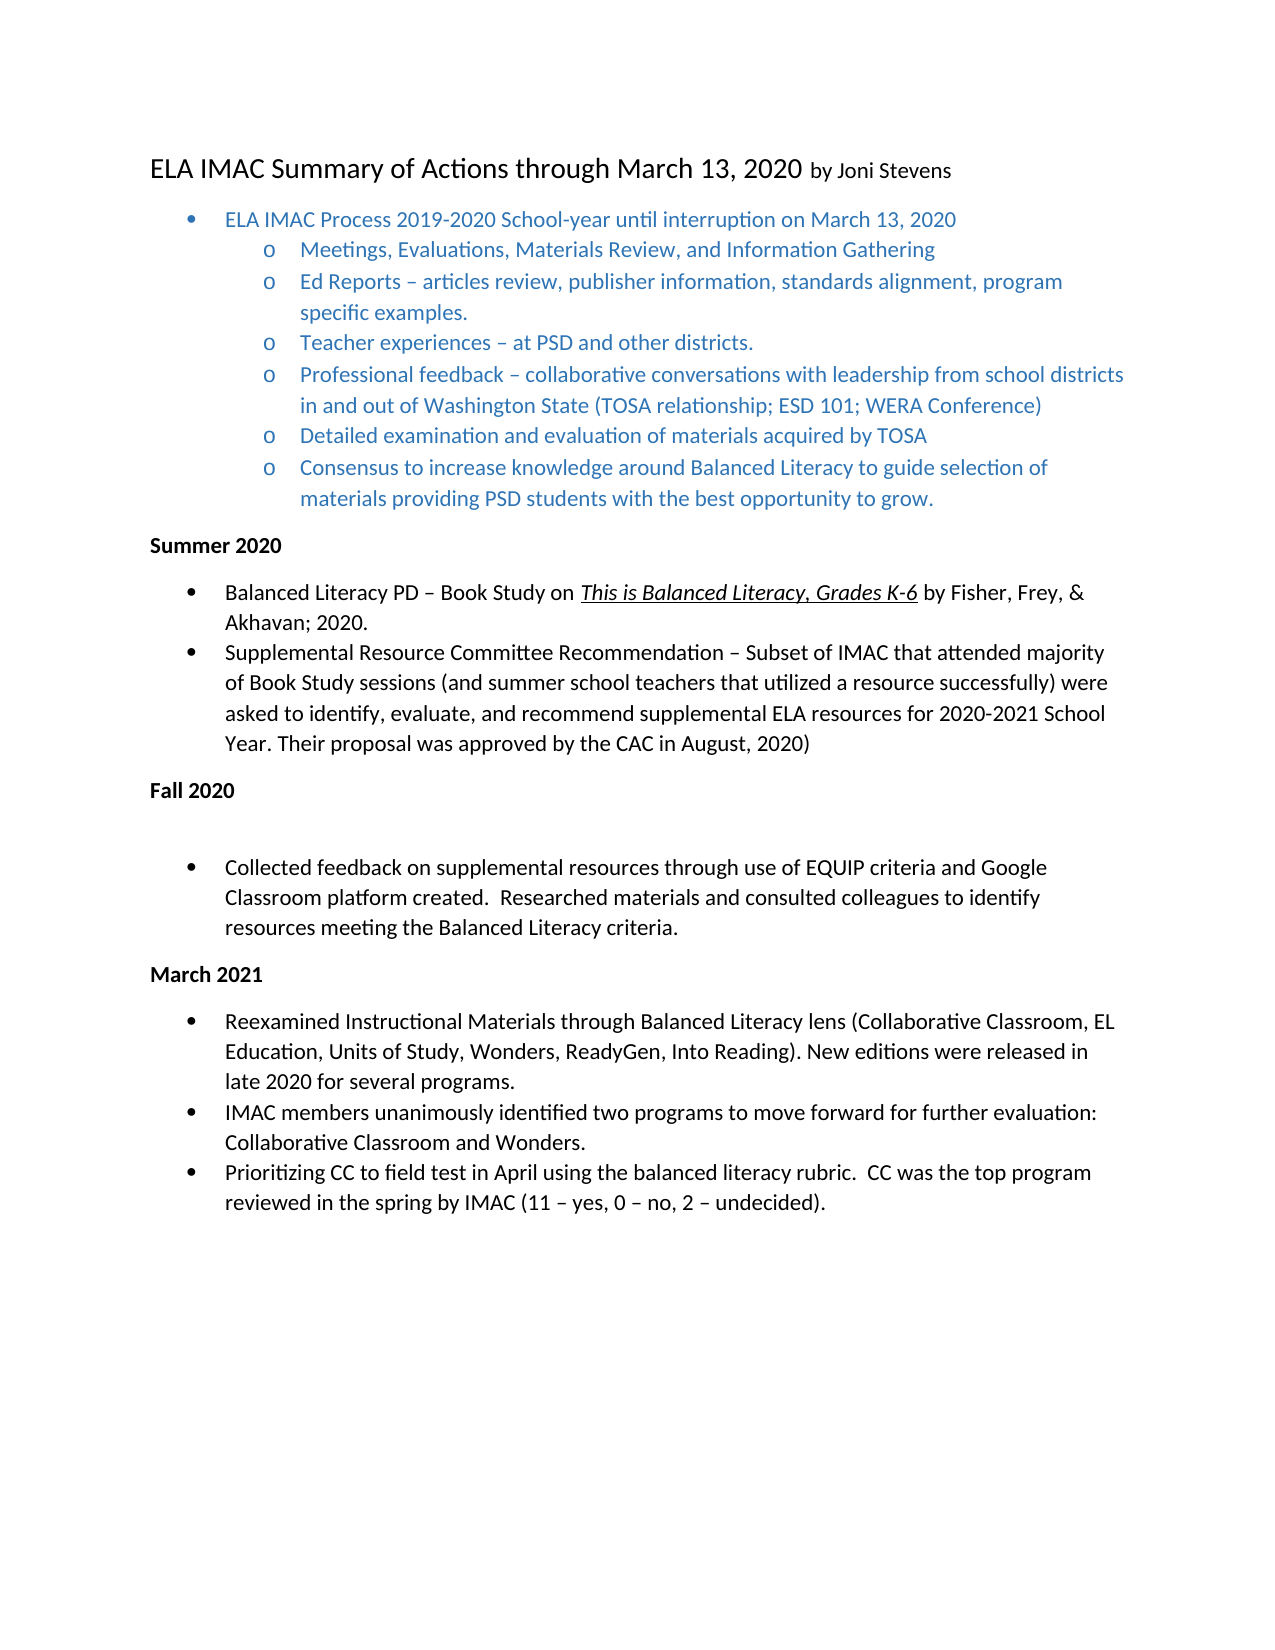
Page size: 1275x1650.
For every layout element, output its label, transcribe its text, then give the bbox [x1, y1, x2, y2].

text March 2021 [150, 960, 1125, 988]
list IMAC members unanimously identified two programs to move forward for further evaluation: Collaborative Classroom and Wonders. [187, 1098, 1125, 1156]
list Detailed examination and evaluation of materials acquired by TOSA [262, 421, 1125, 451]
list Balanced Literacy PD – Book Study on This is Balanced Literacy, Grades K-6 by Fisher, Frey, & Akhavan; 2020. [187, 578, 1125, 636]
list ELA IMAC Process 2019-2020 School-year until interruption on March 13, 2020 [187, 205, 1125, 233]
list Prioritizing CC to field test in April using the balanced literacy rubric. CC was the top program reviewed in the spring by IMAC (11 – yes, 0 – no, 2 – undecided). [187, 1158, 1125, 1216]
list Teacher experiences – at PSD and other districts. [262, 328, 1125, 357]
list Collected feedback on supplemental resources through use of EQUIP criteria and Google Classroom platform created. Researched materials and consulted colleagues to identify resources meeting the Balanced Literacy criteria. [187, 853, 1125, 941]
list Meetings, Evaluations, Materials Review, and Information Gathering [262, 235, 1125, 264]
text Fall 2020 [150, 776, 1125, 804]
text Summer 2020 [150, 531, 1125, 559]
list Ed Reports – articles review, publisher information, standards alignment, program specific examples. [262, 267, 1125, 326]
text ELA IMAC Summary of Actions through March 13, 2020 by Joni Stevens [150, 150, 1125, 186]
list Professional feedback – collaborative conversations with leadership from school districts in and out of Washington State (TOSA relationship; ESD 101; WERA Conference) [262, 360, 1125, 419]
list Consensus to increase knowledge around Balanced Literacy to guide selection of materials providing PSD students with the best opportunity to grow. [262, 453, 1125, 512]
list Reexamined Instructional Materials through Balanced Literacy lens (Collaborative Classroom, EL Education, Units of Study, Wonders, ReadyGen, Into Reading). New editions were released in late 2020 for several programs. [187, 1007, 1125, 1096]
list Supplemental Resource Committee Recommendation – Subset of IMAC that attended majority of Book Study sessions (and summer school teachers that utilized a resource successfully) were asked to identify, evaluate, and recommend supplemental ELA resources for 2020-2021 School Year. Their proposal was approved by the CAC in August, 2020) [187, 638, 1125, 757]
